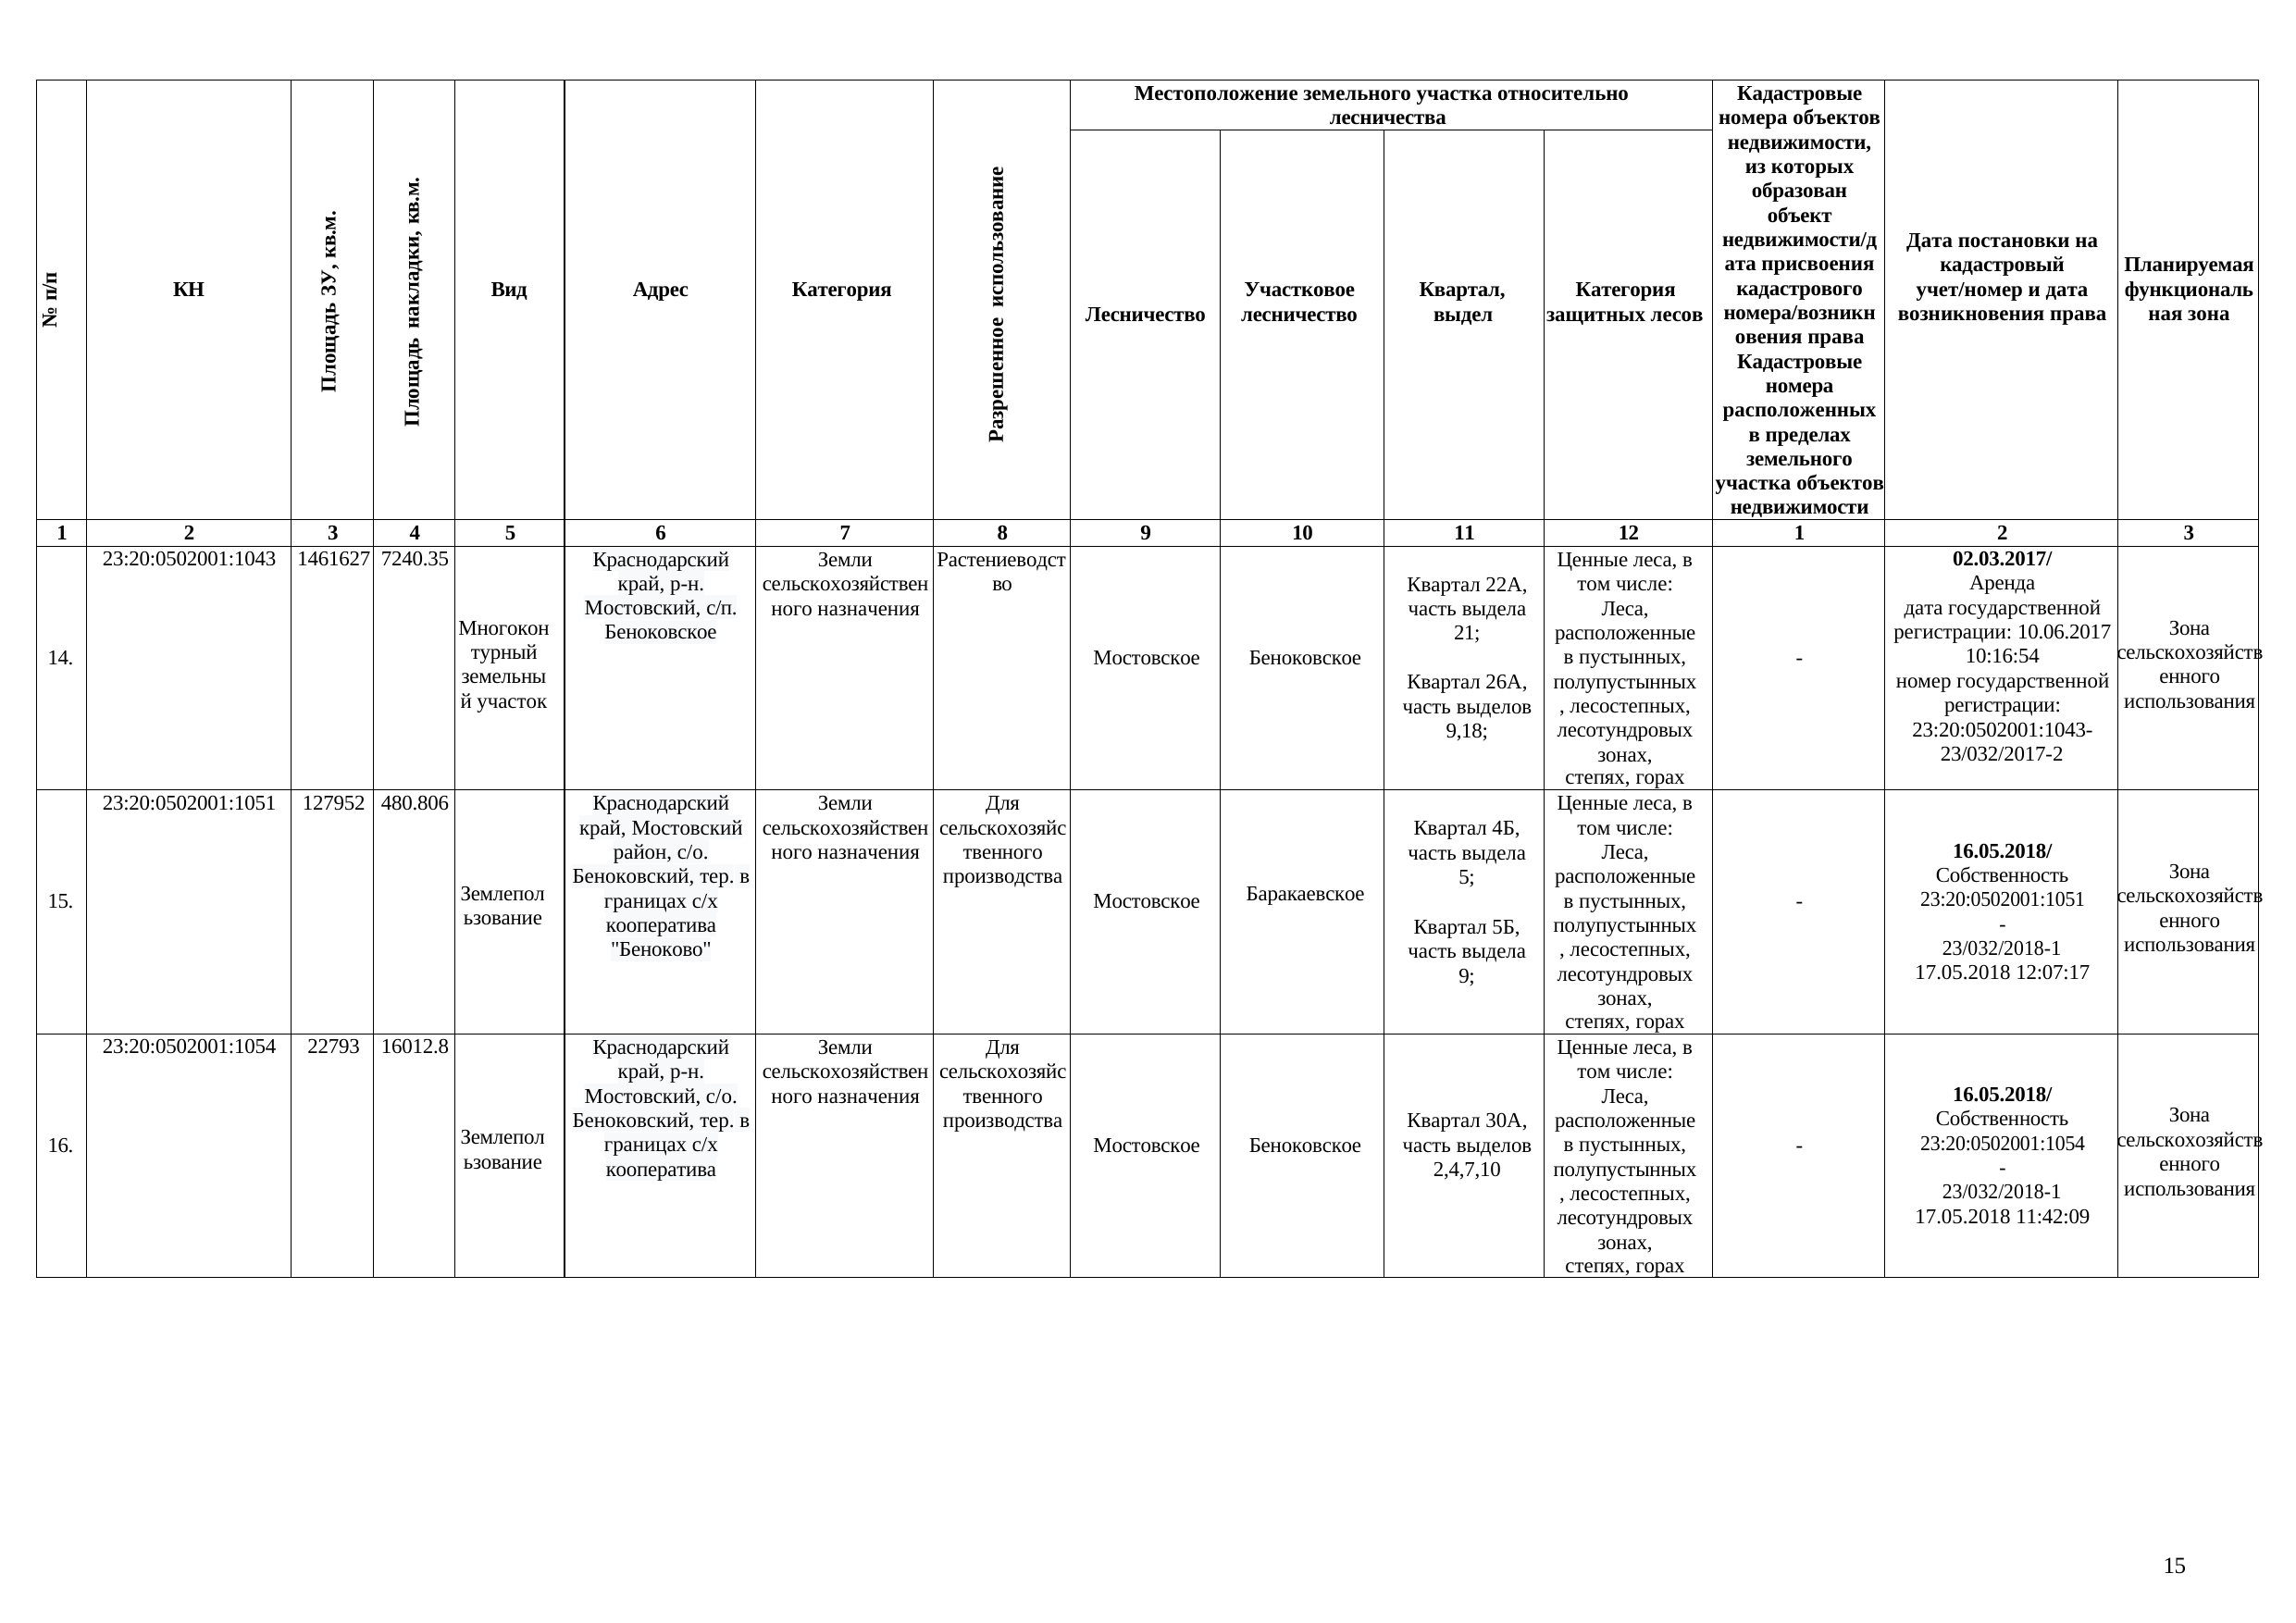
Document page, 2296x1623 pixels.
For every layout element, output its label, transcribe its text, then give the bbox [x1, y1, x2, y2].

table_cell 480.806 [374, 790, 454, 1034]
table_cell Зона сельскохозяйств енного использования [2118, 790, 2258, 1034]
table_cell 2 [87, 520, 291, 546]
table_cell Лесничество [1071, 130, 1220, 519]
table_header Местоположение земельного участка относительно лесничества [1071, 81, 1712, 130]
table_cell 3 [2118, 520, 2258, 546]
table_header Адрес [565, 81, 755, 519]
table_cell 2 [1885, 520, 2117, 546]
table_cell 127952 [292, 790, 373, 1034]
table_cell 16. [37, 1035, 86, 1277]
table_cell Ценные леса, в том числе: Леса, расположенные в пустынных, полупустынных , лесостепных, лесотундровых зонах, степях, горах [1545, 547, 1712, 789]
table_cell 1461627 [292, 547, 373, 789]
table_header КН [87, 81, 291, 519]
table_cell Участковое лесничество [1221, 130, 1384, 519]
table_cell Мостовское [1071, 790, 1220, 1034]
table_cell 7 [756, 520, 933, 546]
table_cell 4 [374, 520, 454, 546]
table_cell Землепол ьзование [455, 790, 564, 1034]
table_cell Земли сельскохозяйствен ного назначения [756, 1035, 933, 1277]
table_header Площадь накладки, кв.м. [374, 81, 454, 519]
table_cell 16.05.2018/ Собственность 23:20:0502001:1054- 23/032/2018-1 17.05.2018 11:42:09 [1885, 1035, 2117, 1277]
table_header № п/п [37, 81, 86, 519]
table_cell Беноковское [1221, 547, 1384, 789]
table_cell - [1713, 1035, 1884, 1277]
table_cell 11 [1384, 520, 1544, 546]
table_cell Многокон турный земельны й участок [455, 547, 564, 789]
table_cell Краснодарский край, р-н. Мостовский, с/п. Беноковское [565, 547, 755, 789]
table_cell Краснодарский край, р-н. Мостовский, с/о. Беноковский, тер. в границах с/х кооператива [565, 1035, 755, 1277]
table_cell 02.03.2017/ Аренда дата государственной регистрации: 10.06.2017 10:16:54 номер государственной регистрации: 23:20:0502001:1043- 23/032/2017-2 [1885, 547, 2117, 789]
table_cell Квартал 22А, часть выдела 21; Квартал 26А, часть выделов 9,18; [1384, 547, 1544, 789]
table_cell - [1713, 547, 1884, 789]
table_cell 3 [292, 520, 373, 546]
table_cell Беноковское [1221, 1035, 1384, 1277]
table_cell Растениеводст во [934, 547, 1070, 789]
table_cell Баракаевское [1221, 790, 1384, 1034]
table_cell Земли сельскохозяйствен ного назначения [756, 790, 933, 1034]
table_cell Категория защитных лесов [1545, 130, 1712, 519]
table_cell Для сельскохозяйс твенного производства [934, 790, 1070, 1034]
table_cell 23:20:0502001:1051 [87, 790, 291, 1034]
table_header Площадь ЗУ, кв.м. [292, 81, 373, 519]
table_cell Земли сельскохозяйствен ного назначения [756, 547, 933, 789]
table_cell 6 [565, 520, 755, 546]
table_cell 1 [37, 520, 86, 546]
table_cell Мостовское [1071, 1035, 1220, 1277]
table_cell Квартал 4Б, часть выдела 5; Квартал 5Б, часть выдела 9; [1384, 790, 1544, 1034]
table_cell Для сельскохозяйс твенного производства [934, 1035, 1070, 1277]
table_cell Квартал 30А, часть выделов 2,4,7,10 [1384, 1035, 1544, 1277]
table_cell Зона сельскохозяйств енного использования [2118, 1035, 2258, 1277]
table_cell 10 [1221, 520, 1384, 546]
table_cell 23:20:0502001:1054 [87, 1035, 291, 1277]
table_cell 22793 [292, 1035, 373, 1277]
table_cell 15. [37, 790, 86, 1034]
table_cell 23:20:0502001:1043 [87, 547, 291, 789]
table_header Разрешенное использование [934, 81, 1070, 519]
table_cell Краснодарский край, Мостовский район, с/о. Беноковский, тер. в границах с/х кооператива "Беноково" [565, 790, 755, 1034]
table_cell 14. [37, 547, 86, 789]
table_cell 1 [1713, 520, 1884, 546]
table_cell Квартал, выдел [1384, 130, 1544, 519]
table_cell Землепол ьзование [455, 1035, 564, 1277]
table_cell 7240.35 [374, 547, 454, 789]
table_cell 9 [1071, 520, 1220, 546]
table_cell 8 [934, 520, 1070, 546]
table_cell 12 [1545, 520, 1712, 546]
table_cell Мостовское [1071, 547, 1220, 789]
table_cell 5 [455, 520, 564, 546]
table_cell Ценные леса, в том числе: Леса, расположенные в пустынных, полупустынных , лесостепных, лесотундровых зонах, степях, горах [1545, 790, 1712, 1034]
table_cell - [1713, 790, 1884, 1034]
table_cell 16.05.2018/ Собственность 23:20:0502001:1051- 23/032/2018-1 17.05.2018 12:07:17 [1885, 790, 2117, 1034]
table_header Дата постановки на кадастровый учет/номер и дата возникновения права [1885, 81, 2117, 519]
table_header Планируемая функциональ ная зона [2118, 81, 2258, 519]
table_cell Зона сельскохозяйств енного использования [2118, 547, 2258, 789]
table_header Вид [455, 81, 564, 519]
table_cell Ценные леса, в том числе: Леса, расположенные в пустынных, полупустынных , лесостепных, лесотундровых зонах, степях, горах [1545, 1035, 1712, 1277]
table_header Кадастровые номера объектов недвижимости, из которых образован объект недвижимости/д ата присвоения кадастрового номера/возникн овения права Кадастровые номера расположенных в пределах земельного участка объектов недвижимости [1713, 81, 1884, 519]
table_header Категория [756, 81, 933, 519]
table_cell 16012.8 [374, 1035, 454, 1277]
